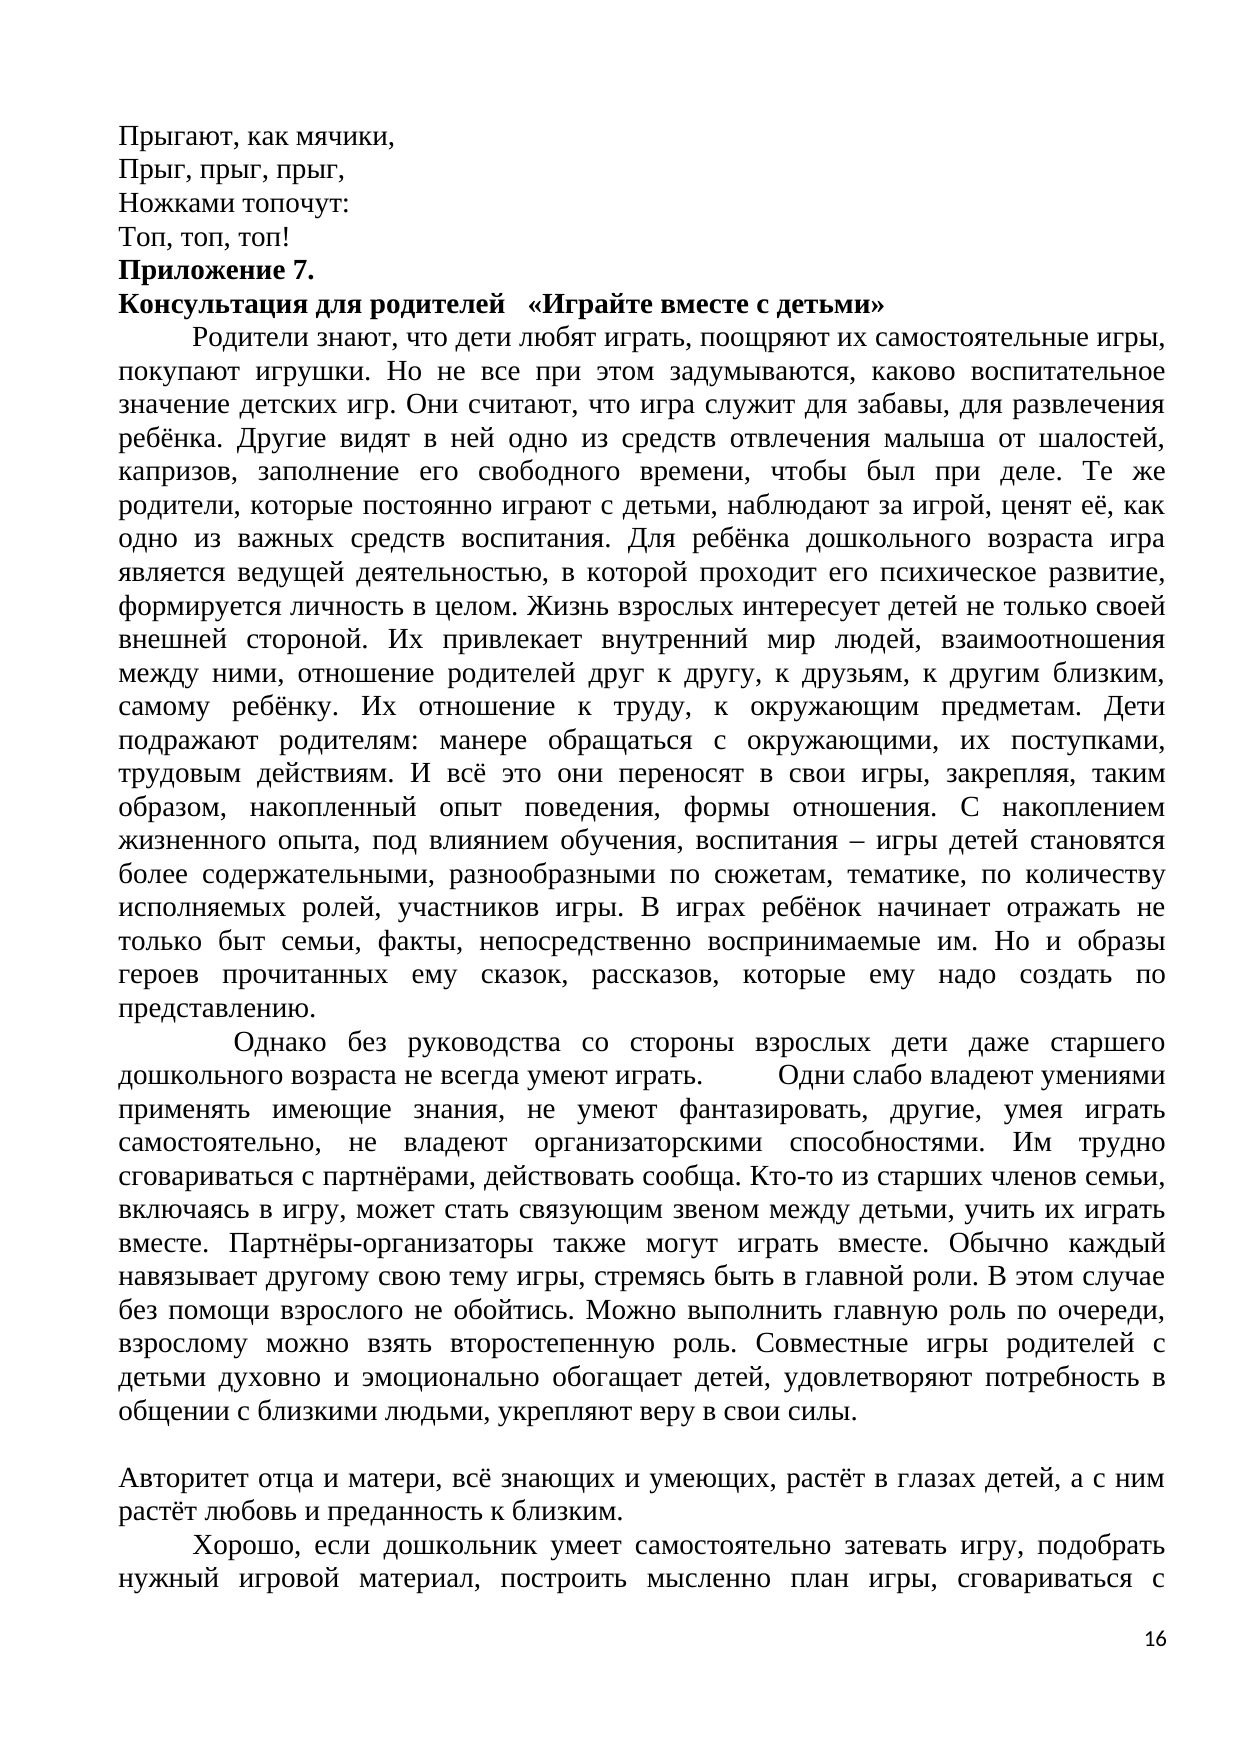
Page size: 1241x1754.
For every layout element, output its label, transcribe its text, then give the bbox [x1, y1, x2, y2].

text Топ, топ, топ! [118, 219, 1167, 252]
text Авторитет отца и матери, всё знающих и умеющих, растёт в глазах детей, а с ним растёт любовь и преданность к близким. [118, 1426, 1167, 1527]
text Приложение 7. [118, 252, 1167, 286]
text Прыг, прыг, прыг, [118, 152, 1167, 185]
text Ножками топочут: [118, 185, 1167, 219]
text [118, 1527, 1167, 1594]
text Консультация для родителей «Играйте вместе с детьми» [118, 286, 1167, 319]
text Прыгают, как мячики, [118, 118, 1167, 152]
text Родители знают, что дети любят играть, поощряют их самостоятельные игры, покупают игрушки. Но не все при этом задумываются, каково воспитательное значение детских игр. Они считают, что игра служит для забавы, для развлечения ребёнка. Другие видят в ней одно из средств отвлечения малыша от шалостей, капризов, заполнение его свободного времени, чтобы был при деле. Те же родители, которые постоянно играют с детьми, наблюдают за игрой, ценят её, как одно из важных средств воспитания. Для ребёнка дошкольного возраста игра является ведущей деятельностью, в которой проходит его психическое развитие, формируется личность в целом. Жизнь взрослых интересует детей не только своей внешней стороной. Их привлекает внутренний мир людей, взаимоотношения между ними, отношение родителей друг к другу, к друзьям, к другим близким, самому ребёнку. Их отношение к труду, к окружающим предметам. Дети подражают родителям: манере обращаться с окружающими, их поступками, трудовым действиям. И всё это они переносят в свои игры, закрепляя, таким образом, накопленный опыт поведения, формы отношения. С накоплением жизненного опыта, под влиянием обучения, воспитания – игры детей становятся более содержательными, разнообразными по сюжетам, тематике, по количеству исполняемых ролей, участников игры. В играх ребёнок начинает отражать не только быт семьи, факты, непосредственно воспринимаемые им. Но и образы героев прочитанных ему сказок, рассказов, которые ему надо создать по представлению. [118, 319, 1167, 1024]
text Однако без руководства со стороны взрослых дети даже старшего дошкольного возраста не всегда умеют играть. Одни слабо владеют умениями применять имеющие знания, не умеют фантазировать, другие, умея играть самостоятельно, не владеют организаторскими способностями. Им трудно сговариваться с партнёрами, действовать сообща. Кто-то из старших членов семьи, включаясь в игру, может стать связующим звеном между детьми, учить их играть вместе. Партнёры-организаторы также могут играть вместе. Обычно каждый навязывает другому свою тему игры, стремясь быть в главной роли. В этом случае без помощи взрослого не обойтись. Можно выполнить главную роль по очереди, взрослому можно взять второстепенную роль. Совместные игры родителей с детьми духовно и эмоционально обогащает детей, удовлетворяют потребность в общении с близкими людьми, укрепляют веру в свои силы. [118, 1024, 1167, 1426]
